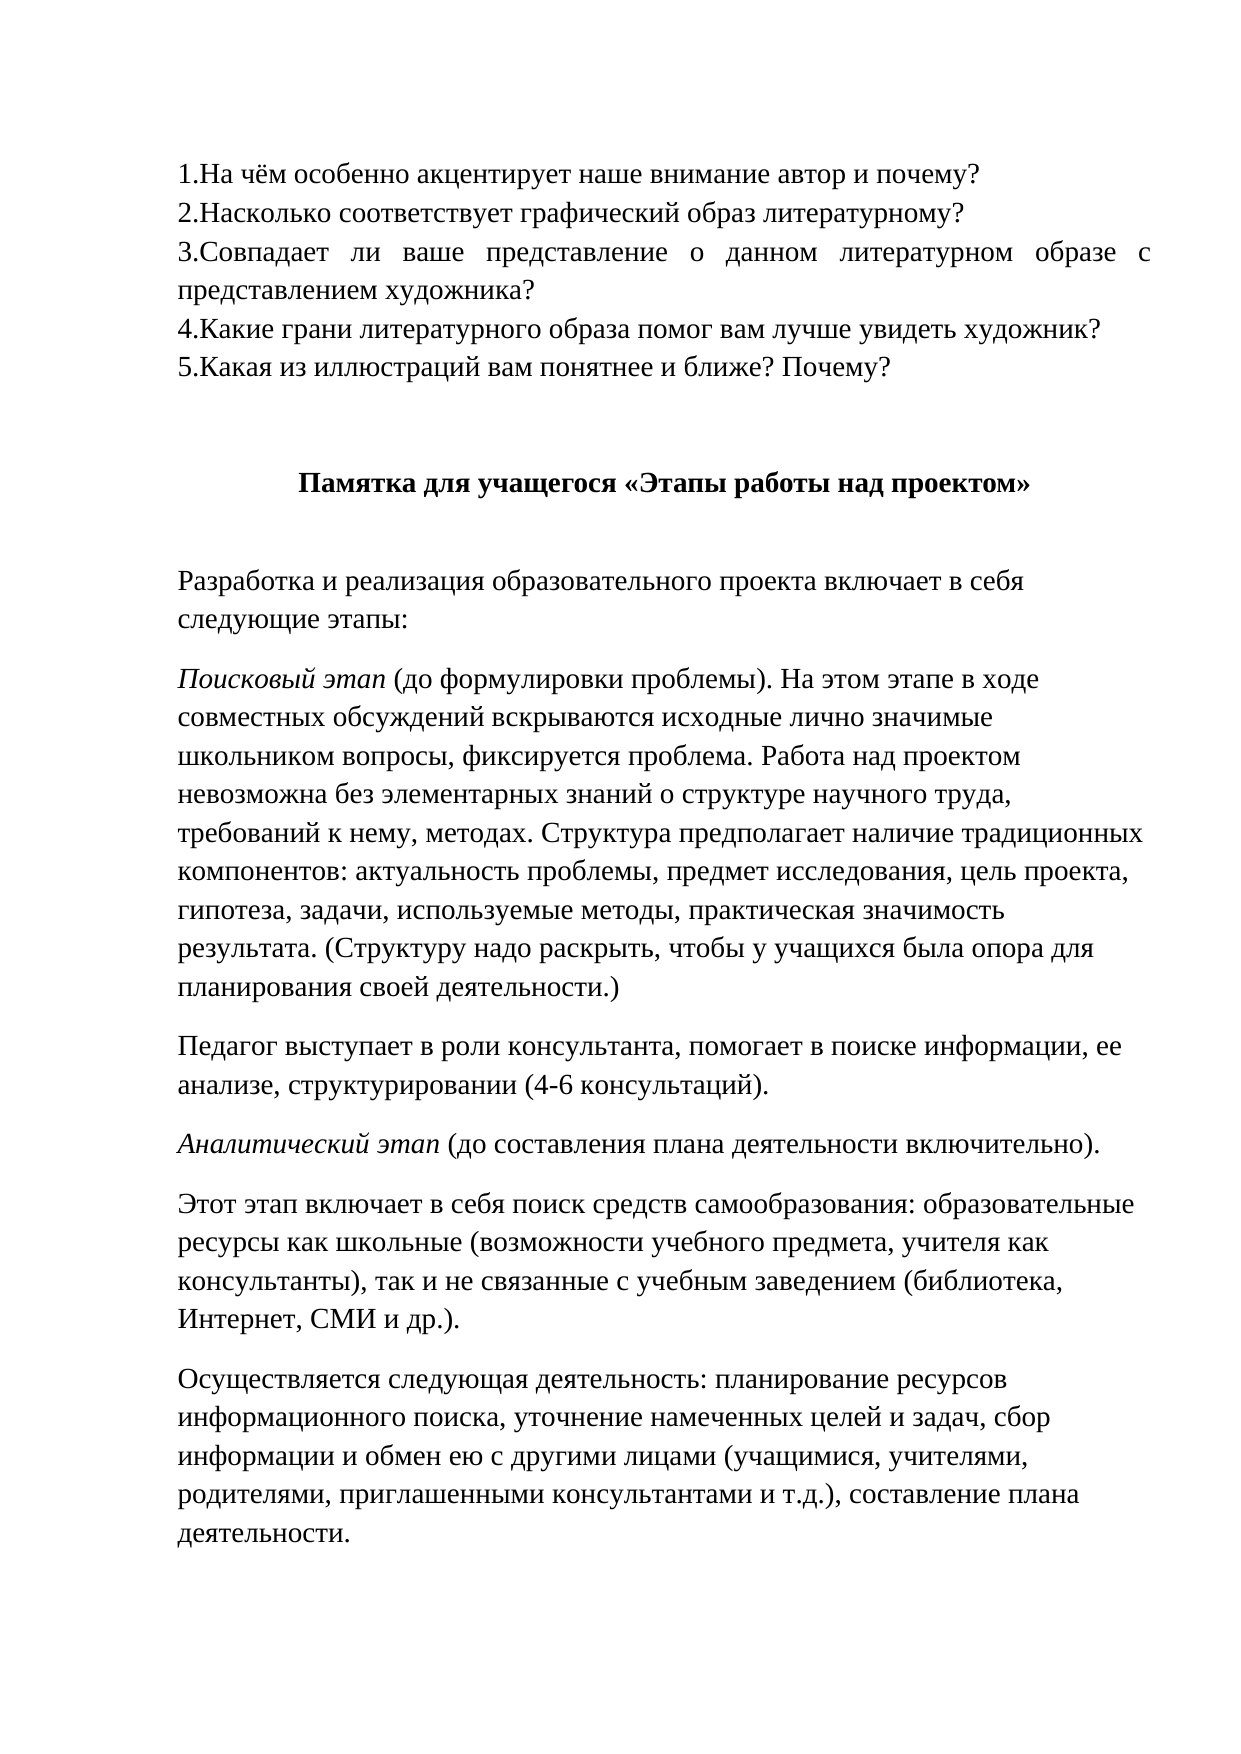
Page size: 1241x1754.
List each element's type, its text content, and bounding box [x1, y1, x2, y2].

text Разработка и реализация образовательного проекта включает в себя следующие этапы: [177, 563, 1152, 635]
text Осуществляется следующая деятельность: планирование ресурсов информационного поиска, уточнение намеченных целей и задач, сбор информации и обмен ею с другими лицами (учащимися, учителями, родителями, приглашенными консультантами и т.д.), составление плана деятельности. [177, 1361, 1152, 1548]
text Памятка для учащегося «Этапы работы над проектом» [177, 465, 1152, 498]
text Аналитический этап (до составления плана деятельности включительно). [177, 1126, 1152, 1160]
text Поисковый этап (до формулировки проблемы). На этом этапе в ходе совместных обсуждений вскрываются исходные лично значимые школьником вопросы, фиксируется проблема. Работа над проектом невозможна без элементарных знаний о структуре научного труда, требований к нему, методах. Структура предполагает наличие традиционных компонентов: актуальность проблемы, предмет исследования, цель проекта, гипотеза, задачи, используемые методы, практическая значимость результата. (Структуру надо раскрыть, чтобы у учащихся была опора для планирования своей деятельности.) [177, 661, 1152, 1003]
text 3.Совпадает ли ваше представление о данном литературном образе с представлением художника? [177, 234, 1152, 306]
text 1.На чём особенно акцентирует наше внимание автор и почему? [177, 157, 1152, 190]
text 2.Насколько соответствует графический образ литературному? [177, 195, 1152, 229]
text Этот этап включает в себя поиск средств самообразования: образовательные ресурсы как школьные (возможности учебного предмета, учителя как консультанты), так и не связанные с учебным заведением (библиотека, Интернет, СМИ и др.). [177, 1186, 1152, 1335]
text 5.Какая из иллюстраций вам понятнее и ближе? Почему? [177, 349, 1152, 383]
text Педагог выступает в роли консультанта, помогает в поиске информации, ее анализе, структурировании (4-6 консультаций). [177, 1028, 1152, 1101]
text 4.Какие грани литературного образа помог вам лучше увидеть художник? [177, 311, 1152, 344]
